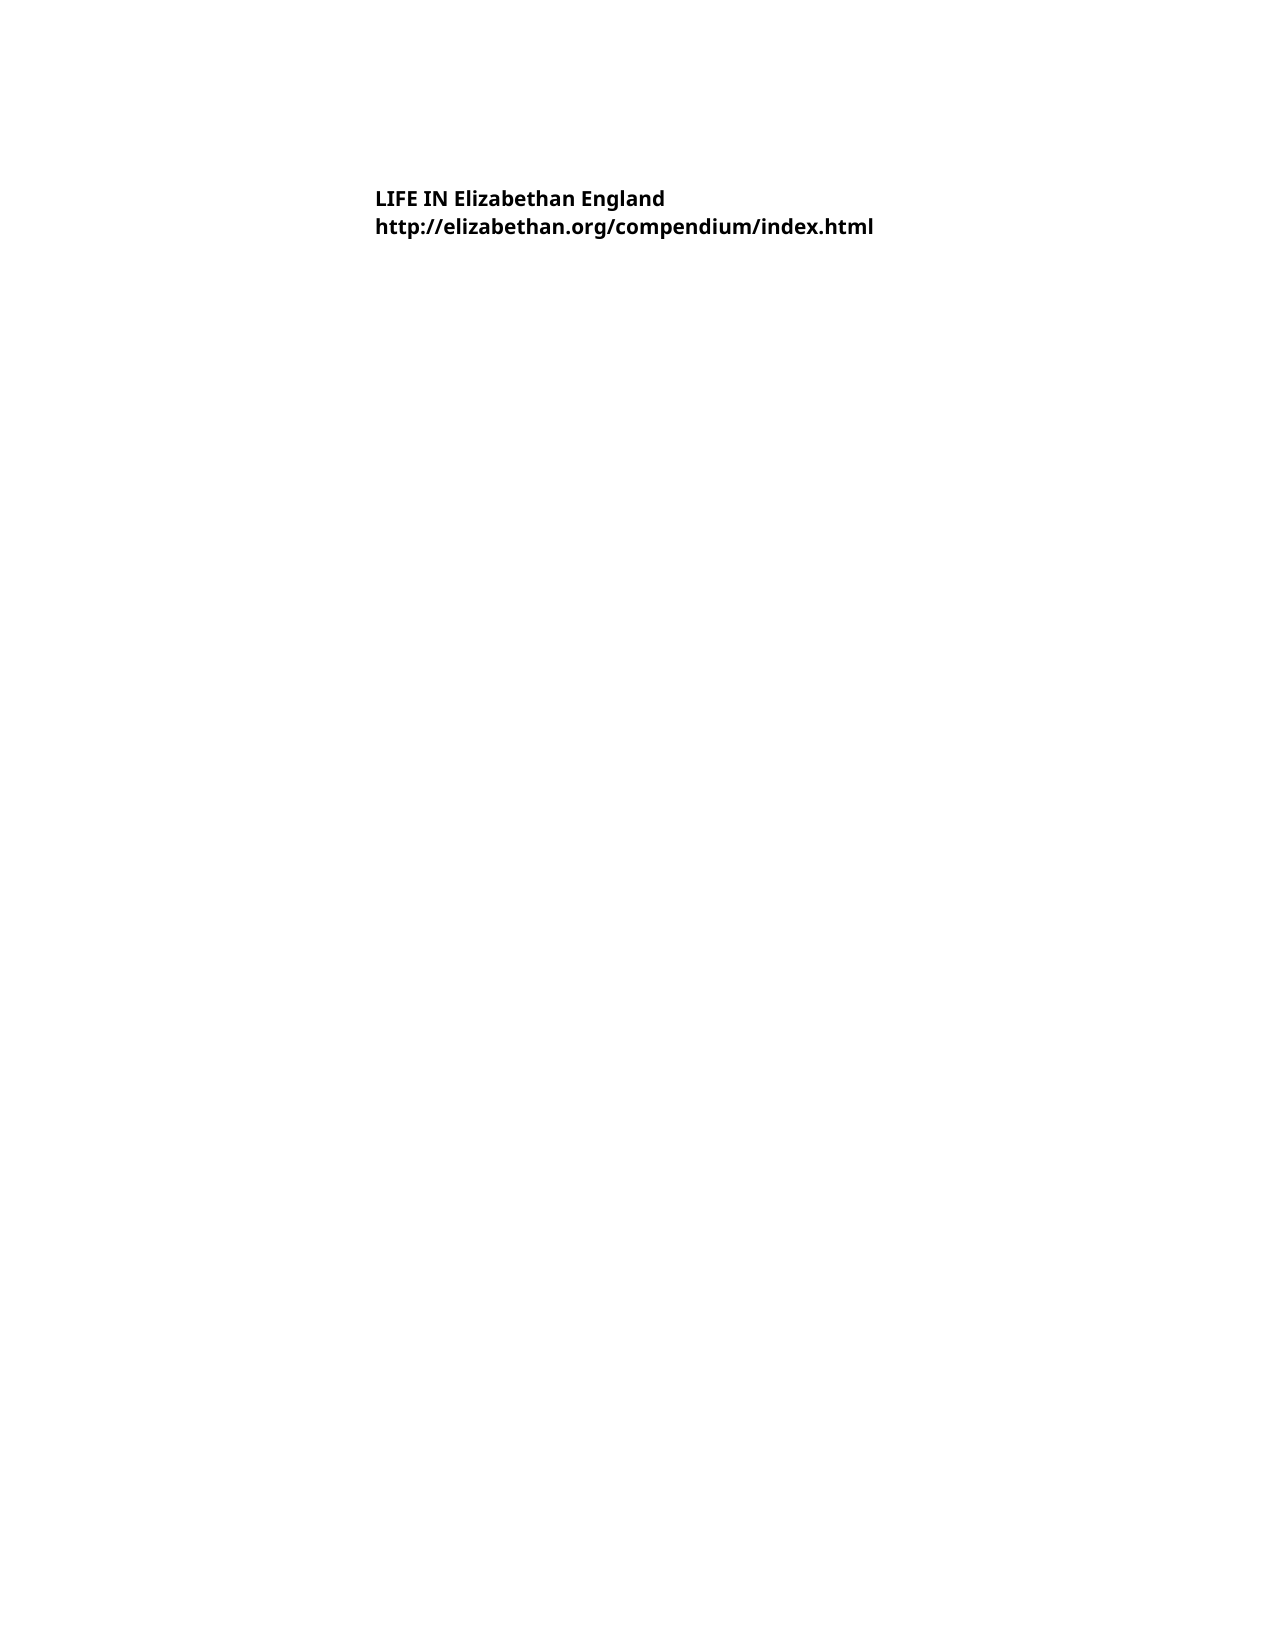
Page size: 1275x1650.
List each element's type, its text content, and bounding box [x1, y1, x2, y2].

text http://elizabethan.org/compendium/index.html [150, 212, 1125, 241]
text LIFE IN Elizabethan England [150, 184, 1125, 212]
